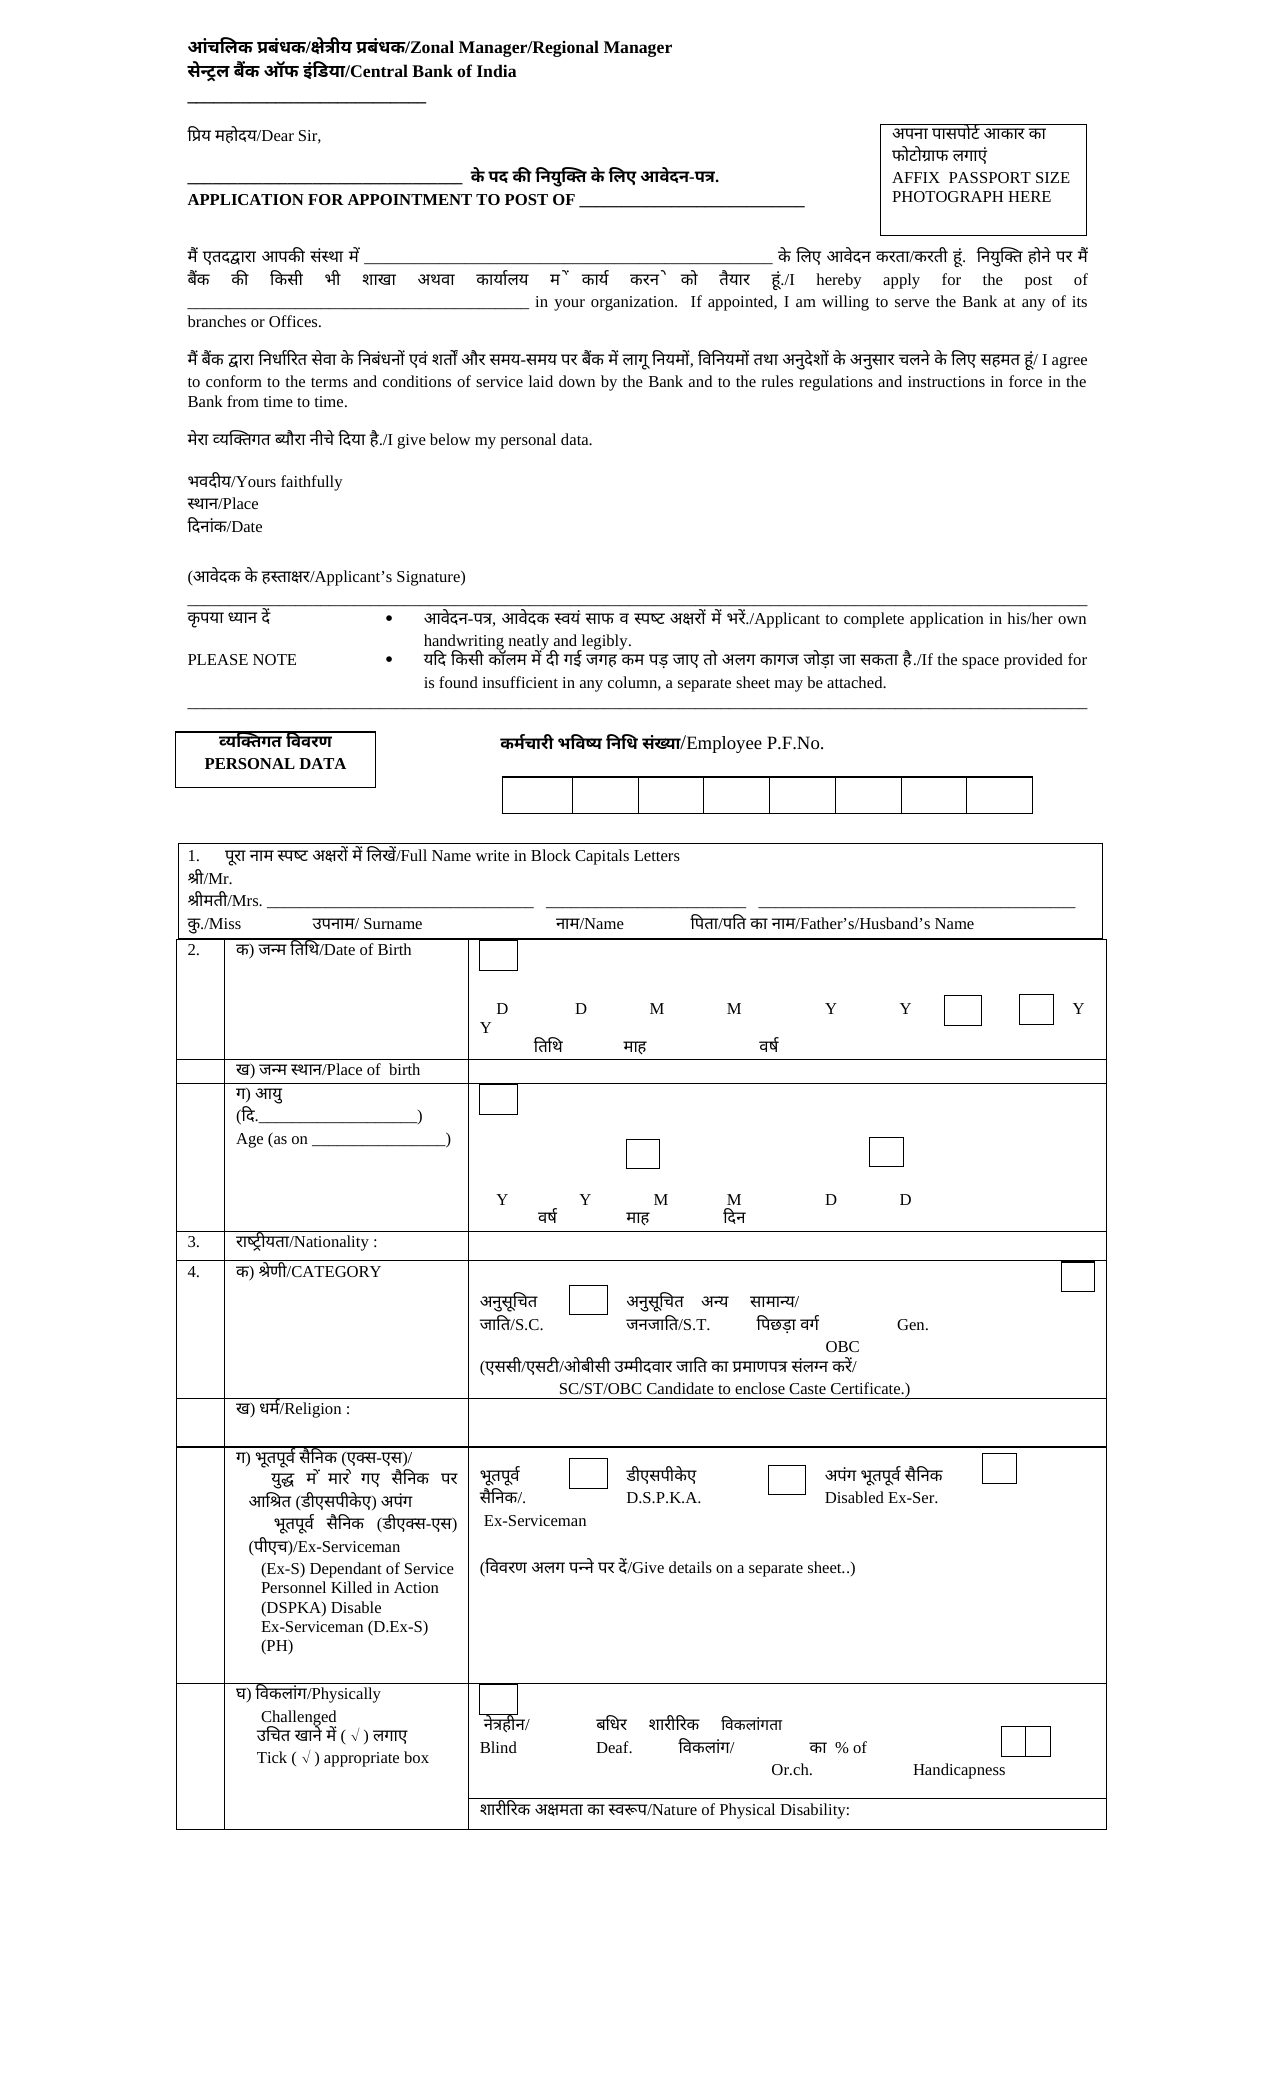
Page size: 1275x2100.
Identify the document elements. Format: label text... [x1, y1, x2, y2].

text सेन्‍ट्रल बैंक ऑफ इंडिया/Central Bank of India [187, 61, 1088, 85]
table_cell ग) भूतपूर्व सैनिक (एक्‍स-एस)/ युद्ध में मारे गए सैनिक पर आश्रित (डीएसपीकेए) अपंग भूतपूर्व सैनिक (डीएक्‍स-एस) (पीएच)/Ex-Serviceman (Ex-S) Dependant of Service Personnel Killed in Action (DSPKA) Disable Ex-Serviceman (D.Ex-S) (PH) [225, 1448, 468, 1683]
table_header कृपया ध्‍यान दें [176, 609, 337, 650]
text कु./Miss उपनाम/ Surname नाम/Name पिता/पति का नाम/Father’s/Husband’s Name [179, 910, 1102, 938]
table_header [639, 778, 703, 813]
text ____________________________________________________________________________________________________________ [187, 589, 1088, 608]
text ____________________________________________________________________________________________________________ [187, 692, 1088, 711]
table_cell क) श्रेणी/CATEGORY [225, 1261, 468, 1398]
table_header D D M M Y Y Y Y तिथि माह वर्ष [469, 940, 1106, 1059]
table_cell ग) आयु (दि.___________________) Age (as on ________________) [225, 1084, 468, 1231]
text श्रीमती/Mrs. ________________________________ ________________________ ______________________________________ [187, 891, 1088, 910]
text _________________________________ के पद की नियुक्ति के लिए आवेदन-पत्र. [187, 167, 880, 190]
text श्री/Mr. [187, 868, 1088, 891]
table_header आवेदन-पत्र, आवेदक स्‍वयं साफ व स्‍पष्‍ट अक्षरों में भरें./Applicant to complete application in his/her own handwriting neatly and legibly. [337, 609, 1098, 650]
table_cell [177, 1399, 224, 1446]
table_cell 3. [177, 1232, 224, 1260]
text भवदीय/Yours faithfully [187, 471, 1088, 494]
text मेरा व्‍यक्तिगत ब्‍यौरा नीचे दिया है./I give below my personal data. [187, 430, 1088, 452]
table_header क) जन्‍म तिथि/Date of Birth [225, 940, 468, 1059]
table_cell अनुसूचित अनुसूचित अन्‍य सामान्‍य/ जाति/S.C. जनजाति/S.T. पिछड़ा वर्ग Gen. OBC (एससी/एसटी/ओबीसी उम्‍मीदवार जाति का प्रमाणपत्र संलग्‍न करें/ SC/ST/OBC Candidate to enclose Caste Certificate.) [469, 1261, 1106, 1398]
text ___________________________ [187, 85, 1088, 105]
table_cell [469, 1232, 1106, 1260]
text प्रिय महोदय/Dear Sir, [187, 126, 880, 148]
text स्‍थान/Place दिनांक/Date [187, 494, 1088, 567]
table_cell ख) धर्म/Religion : [225, 1399, 468, 1446]
table_header [836, 778, 901, 813]
table_cell [469, 1060, 1106, 1083]
table_cell भूतपूर्व डीएसपीकेए अपंग भूतपूर्व सैनिक सैनिक/. D.S.P.K.A. Disabled Ex-Ser. Ex-Serviceman (विवरण अलग पन्‍ने पर दें/Give details on a separate sheet..) [469, 1448, 1106, 1683]
text कर्मचारी भविष्‍य निधि संख्‍या/Employee P.F.No. [187, 730, 1088, 757]
table_header अपना पासपोर्ट आकार का फोटोग्राफ लगाएं AFFIX PASSPORT SIZE PHOTOGRAPH HERE [881, 125, 1086, 235]
table_cell यदि किसी कॉलम में दी गई जगह कम पड़ जाए तो अलग कागज जोड़ा जा सकता है./If the space provided for is found insufficient in any column, a separate sheet may be attached. [337, 650, 1098, 692]
table_cell [177, 1084, 224, 1231]
table_cell 4. [177, 1261, 224, 1398]
table_cell ख) जन्‍म स्‍थान/Place of birth [225, 1060, 468, 1083]
text मैं बैंक द्वारा निर्धारित सेवा के निबंधनों एवं शर्तों और समय-समय पर बैंक में लागू नियमों, विनियमों तथा अनुदेशों के अनुसार चलने के लिए सहमत हूं/ I agree to conform to the terms and conditions of service laid down by the Bank and to the rules regulations and instructions in force in the Bank from time to time. [187, 350, 1088, 411]
table_cell राष्‍ट्रीयता/Nationality : [225, 1232, 468, 1260]
table_header 2. [177, 940, 224, 1059]
text 1. पूरा नाम स्‍पष्‍ट अक्षरों में लिखें/Full Name write in Block Capitals Letters [179, 844, 1102, 868]
table_header व्‍यक्तिगत विवरण PERSONAL DATA [176, 733, 375, 787]
table_cell [469, 1399, 1106, 1446]
table_header [503, 778, 572, 813]
table_cell घ) विकलांग/Physically Challenged उचित खाने में ( ) लगाए Tick ( ) appropriate box [225, 1684, 468, 1829]
text (आवेदक के हस्‍ताक्षर/Applicant’s Signature) [187, 567, 1088, 589]
table_cell PLEASE NOTE [176, 650, 337, 692]
table_cell शारीरिक अक्षमता का स्‍वरूप/Nature of Physical Disability: [469, 1799, 1106, 1829]
table_cell [177, 1448, 224, 1683]
table_header [967, 778, 1032, 813]
table_cell Y Y M M D D वर्ष माह दिन [469, 1084, 1106, 1231]
text आंचलिक प्रबंधक/क्षेत्रीय प्रबंधक/Zonal Manager/Regional Manager [187, 37, 1088, 61]
text मैं एतदद्वारा आपकी संस्‍था में _________________________________________________ के लिए आवेदन करता/करती हूं. नियुक्ति होने पर मैं बैंक की किसी भी शाखा अथवा कार्यालय में कार्य करने को तैयार हूं./I hereby apply for the post of _________________________________________ in your organization. If appointed, I am willing to serve the Bank at any of its branches or Offices. [187, 247, 1088, 331]
table_header [770, 778, 835, 813]
table_header [704, 778, 769, 813]
table_header [573, 778, 638, 813]
table_header [902, 778, 966, 813]
text APPLICATION FOR APPOINTMENT TO POST OF ___________________________ [187, 190, 880, 209]
table_cell नेत्रहीन/ बधिर शारीरिक विकलांगता Blind Deaf. विकलांग/ का % of Or.ch. Handicapness [469, 1684, 1106, 1798]
table_cell [177, 1684, 224, 1829]
table_cell [177, 1060, 224, 1083]
